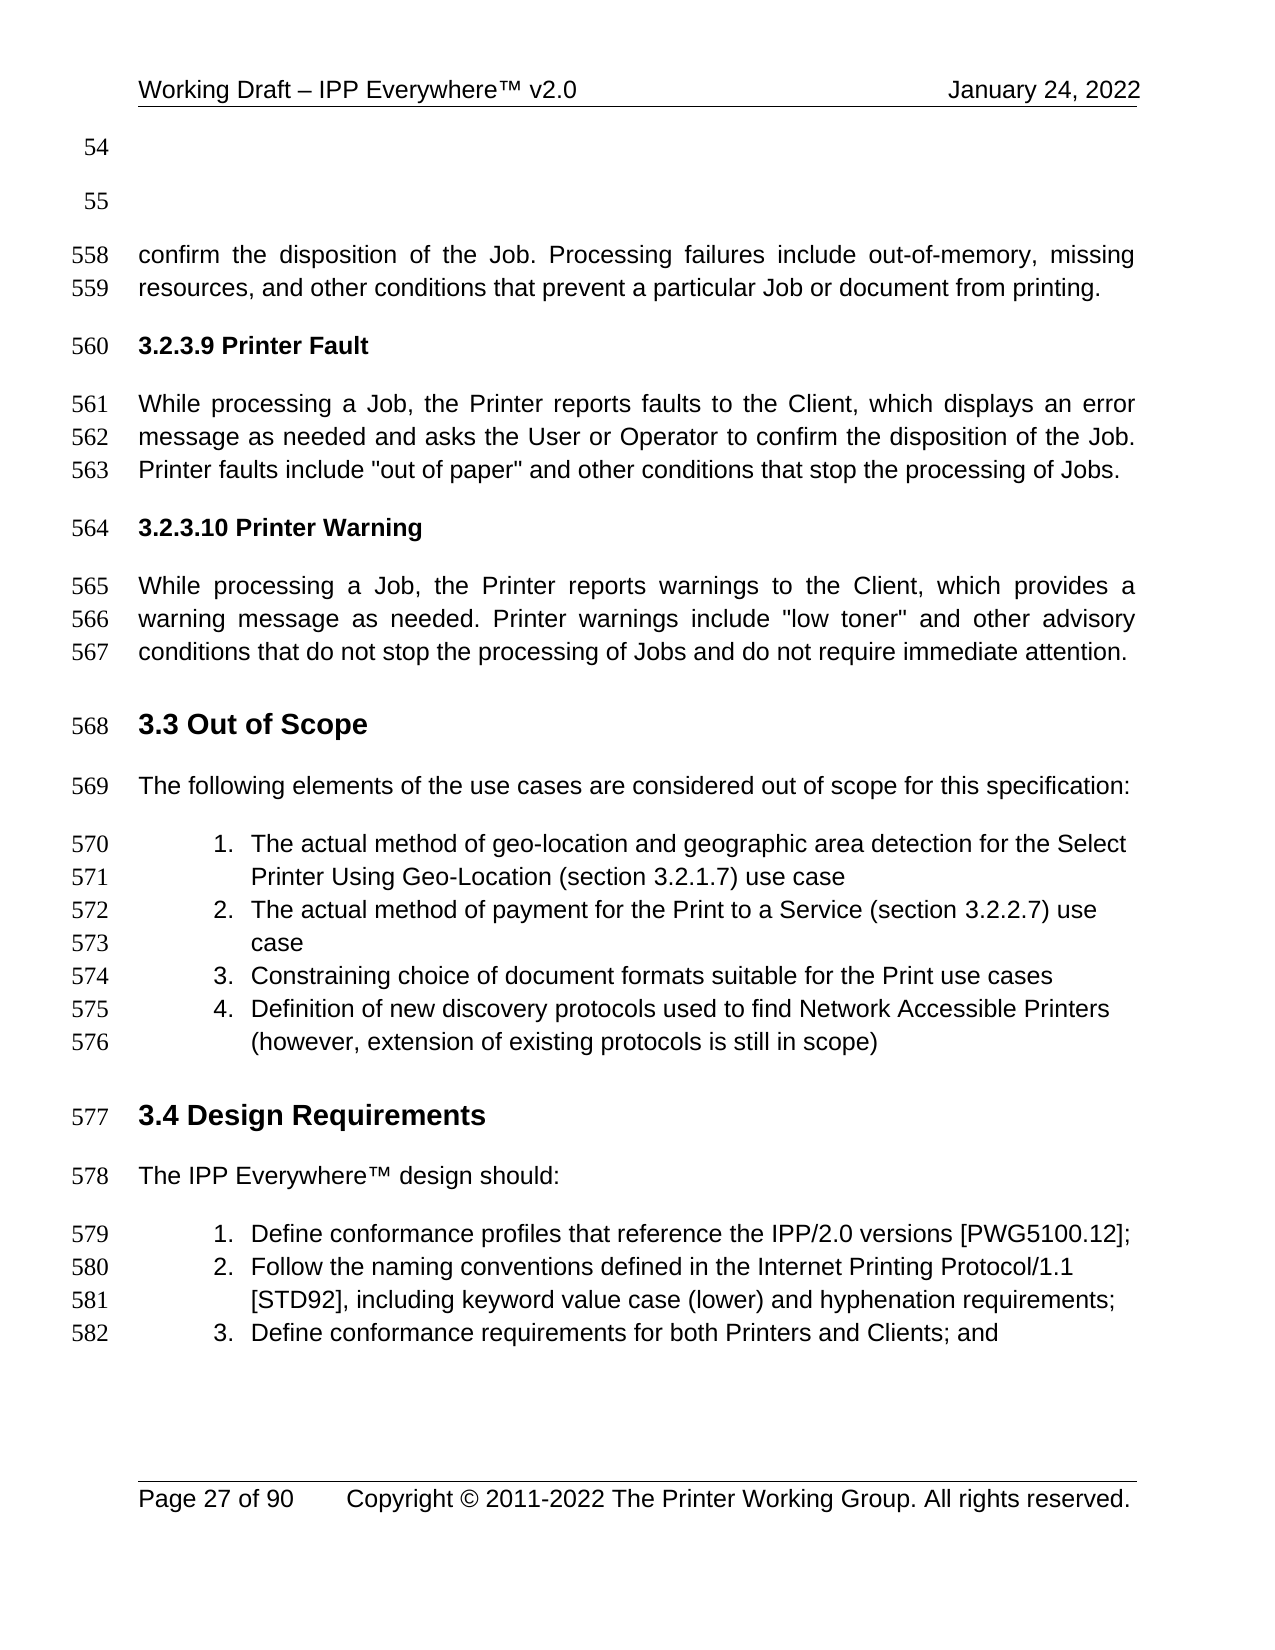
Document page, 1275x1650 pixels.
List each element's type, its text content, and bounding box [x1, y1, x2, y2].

list The actual method of geo-location and geographic area detection for the Select Printer Using Geo-Location (section 3.2.1.7) use case [213, 829, 1137, 891]
list The actual method of payment for the Print to a Service (section 3.2.2.7) use case [213, 895, 1137, 957]
text Printer Warning [138, 513, 1137, 542]
text Design Requirements [138, 1098, 1137, 1131]
text Printer Fault [138, 331, 1137, 359]
list Definition of new discovery protocols used to find Network Accessible Printers (however, extension of existing protocols is still in scope) [213, 994, 1137, 1056]
list Define conformance requirements for both Printers and Clients; and [213, 1318, 1137, 1347]
text The IPP Everywhere™ design should: [138, 1161, 1137, 1190]
list Follow the naming conventions defined in the Internet Printing Protocol/1.1 [STD92], including keyword value case (lower) and hyphenation requirements; [213, 1252, 1137, 1314]
list Define conformance profiles that reference the IPP/2.0 versions [PWG5100.12]; [213, 1219, 1137, 1248]
text Out of Scope [138, 707, 1137, 741]
list Constraining choice of document formats suitable for the Print use cases [213, 961, 1137, 990]
text While processing a Job, the Printer reports warnings to the Client, which provides a warning message as needed. Printer warnings include "low toner" and other advisory conditions that do not stop the processing of Jobs and do not require immediate attention. [138, 571, 1137, 666]
text While processing a Job, the Printer reports faults to the Client, which displays an error message as needed and asks the User or Operator to confirm the disposition of the Job. Printer faults include "out of paper" and other conditions that stop the processing of Jobs. [138, 389, 1137, 483]
text The following elements of the use cases are considered out of scope for this specification: [138, 771, 1137, 800]
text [138, 240, 1137, 301]
